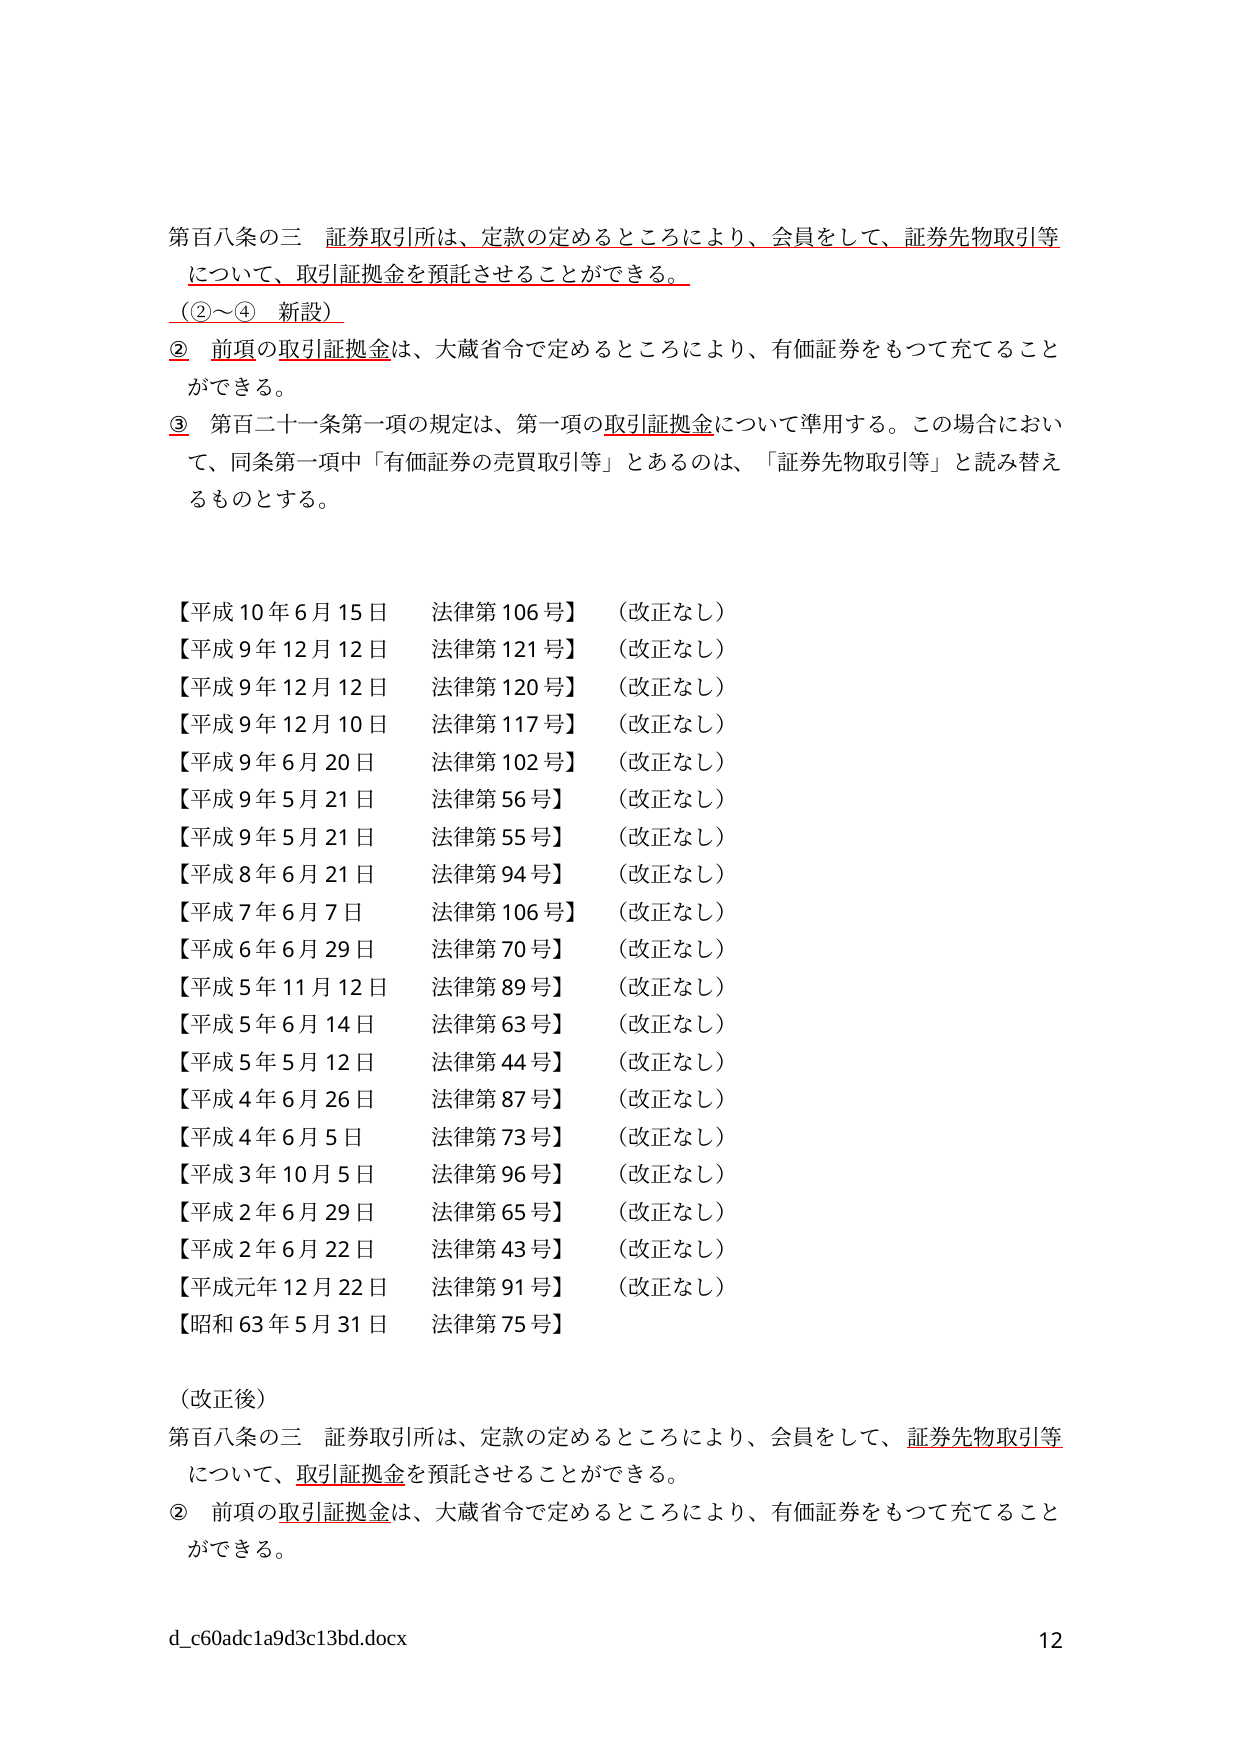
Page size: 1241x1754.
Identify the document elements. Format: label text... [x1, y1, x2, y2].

text 【平成9年12月12日 法律第120号】 （改正なし） [169, 667, 1063, 704]
text （②～④ 新設） [169, 292, 1063, 329]
text 【平成9年12月10日 法律第117号】 （改正なし） [169, 704, 1063, 742]
text ③ 第百二十一条第一項の規定は、第一項の取引証拠金について準用する。この場合において、同条第一項中「有価証券の売買取引等」とあるのは、「証券先物取引等」と読み替えるものとする。 [169, 404, 1063, 517]
text 【平成9年5月21日 法律第56号】 （改正なし） [169, 779, 1063, 817]
text ② 前項の取引証拠金は、大蔵省令で定めるところにより、有価証券をもつて充てることができる。 [169, 1492, 1063, 1567]
text 【平成2年6月22日 法律第43号】 （改正なし） [169, 1229, 1063, 1267]
text 第百八条の三 証券取引所は、定款の定めるところにより、会員をして、証券先物取引等について、取引証拠金を預託させることができる。 [169, 1417, 1063, 1492]
text 【平成元年12月22日 法律第91号】 （改正なし） [169, 1267, 1063, 1304]
text 【平成9年12月12日 法律第121号】 （改正なし） [169, 629, 1063, 667]
text 【平成3年10月5日 法律第96号】 （改正なし） [169, 1154, 1063, 1192]
text 【平成10年6月15日 法律第106号】 （改正なし） [169, 592, 1063, 629]
text 【平成6年6月29日 法律第70号】 （改正なし） [169, 929, 1063, 967]
text ② 前項の取引証拠金は、大蔵省令で定めるところにより、有価証券をもつて充てることができる。 [169, 329, 1063, 404]
text 【平成5年11月12日 法律第89号】 （改正なし） [169, 967, 1063, 1004]
text 【平成2年6月29日 法律第65号】 （改正なし） [169, 1192, 1063, 1229]
text 【平成7年6月7日 法律第106号】 （改正なし） [169, 892, 1063, 929]
text 【平成4年6月26日 法律第87号】 （改正なし） [169, 1079, 1063, 1117]
text 【平成5年5月12日 法律第44号】 （改正なし） [169, 1042, 1063, 1079]
text 【平成9年6月20日 法律第102号】 （改正なし） [169, 742, 1063, 779]
text 【平成4年6月5日 法律第73号】 （改正なし） [169, 1117, 1063, 1154]
text 第百八条の三 証券取引所は、定款の定めるところにより、会員をして、証券先物取引等について、取引証拠金を預託させることができる。 [169, 217, 1063, 292]
text 【平成5年6月14日 法律第63号】 （改正なし） [169, 1004, 1063, 1042]
text 【昭和63年5月31日 法律第75号】 [169, 1304, 1063, 1342]
text 【平成9年5月21日 法律第55号】 （改正なし） [169, 817, 1063, 854]
text （改正後） [169, 1379, 1063, 1417]
text 【平成8年6月21日 法律第94号】 （改正なし） [169, 854, 1063, 892]
